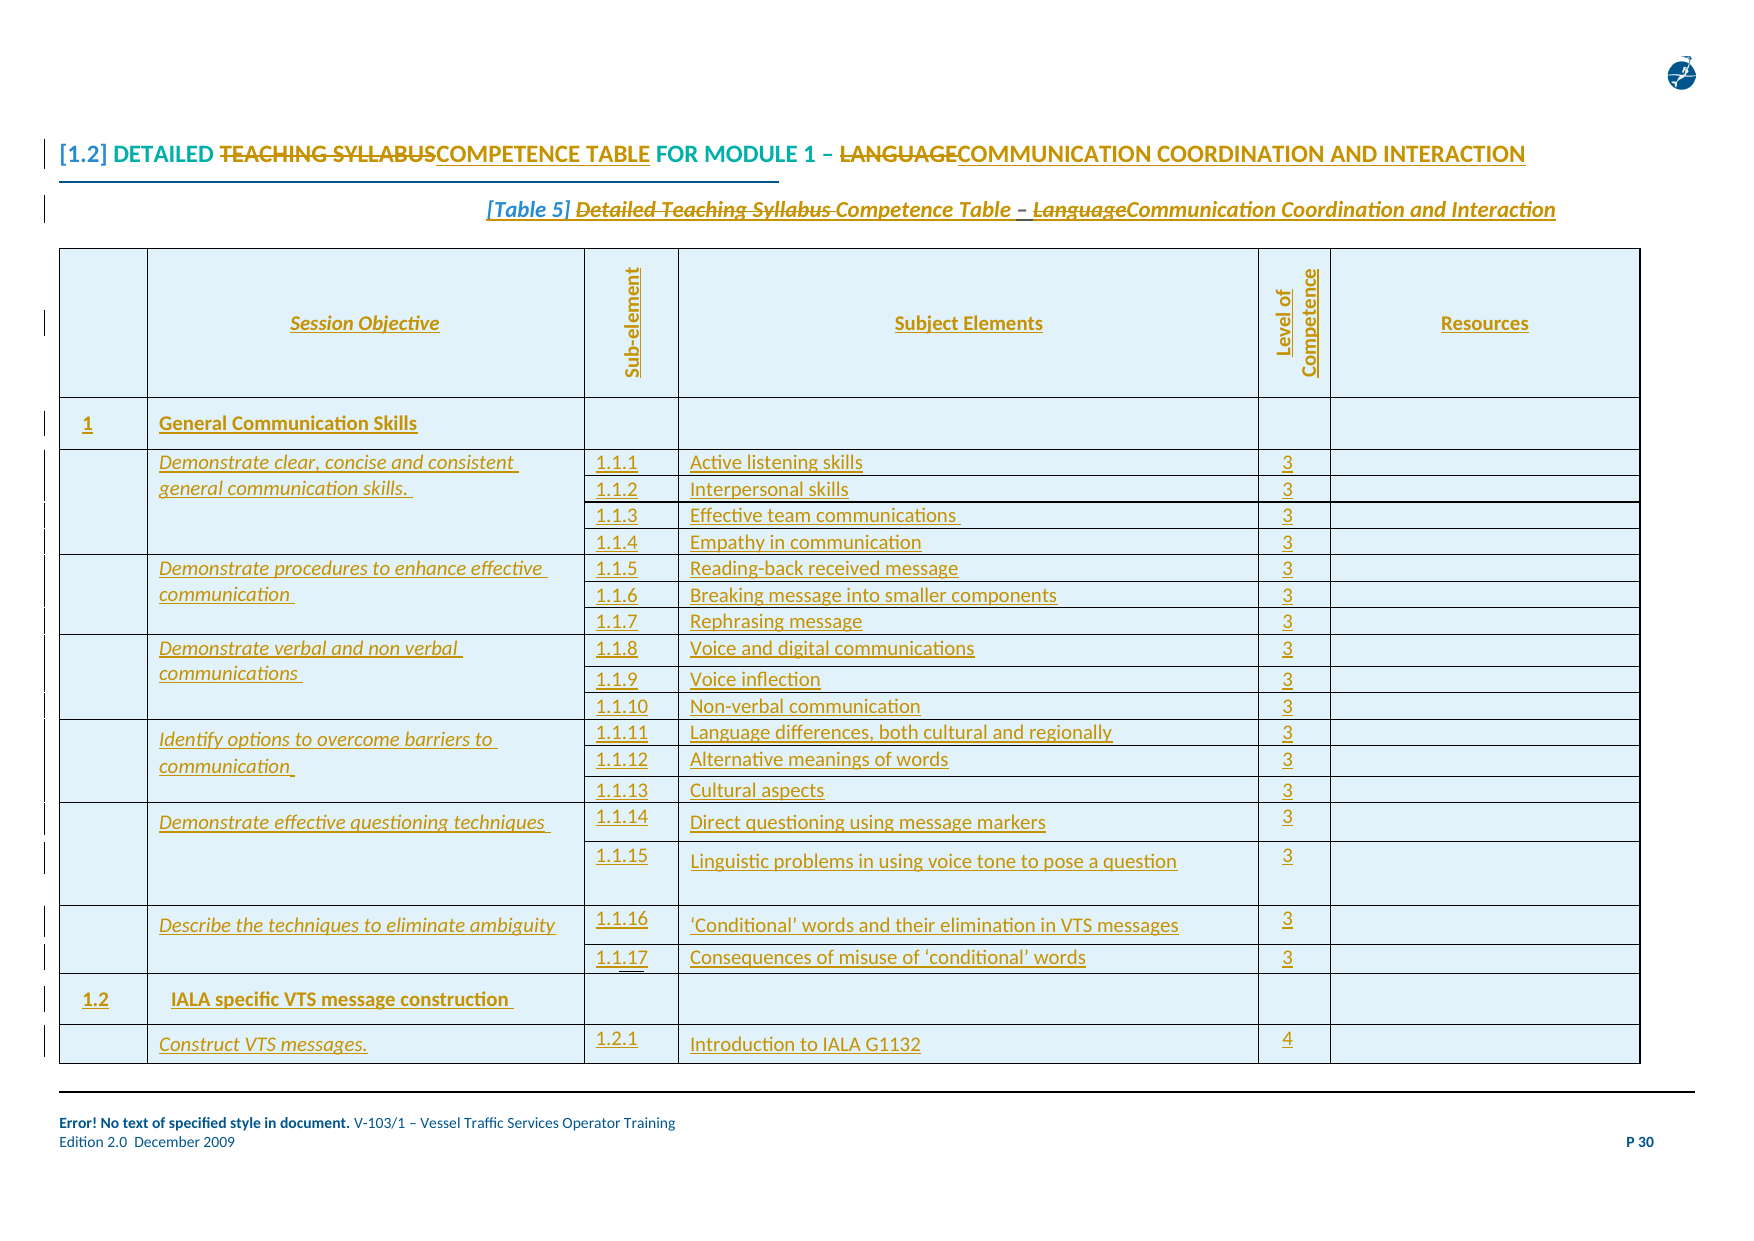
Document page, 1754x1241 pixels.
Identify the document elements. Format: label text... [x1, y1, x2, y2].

subtitle DETAILED FOR MODULE 1 – [59, 138, 1695, 169]
picture [1636, 6, 1754, 125]
text – [350, 195, 1695, 223]
